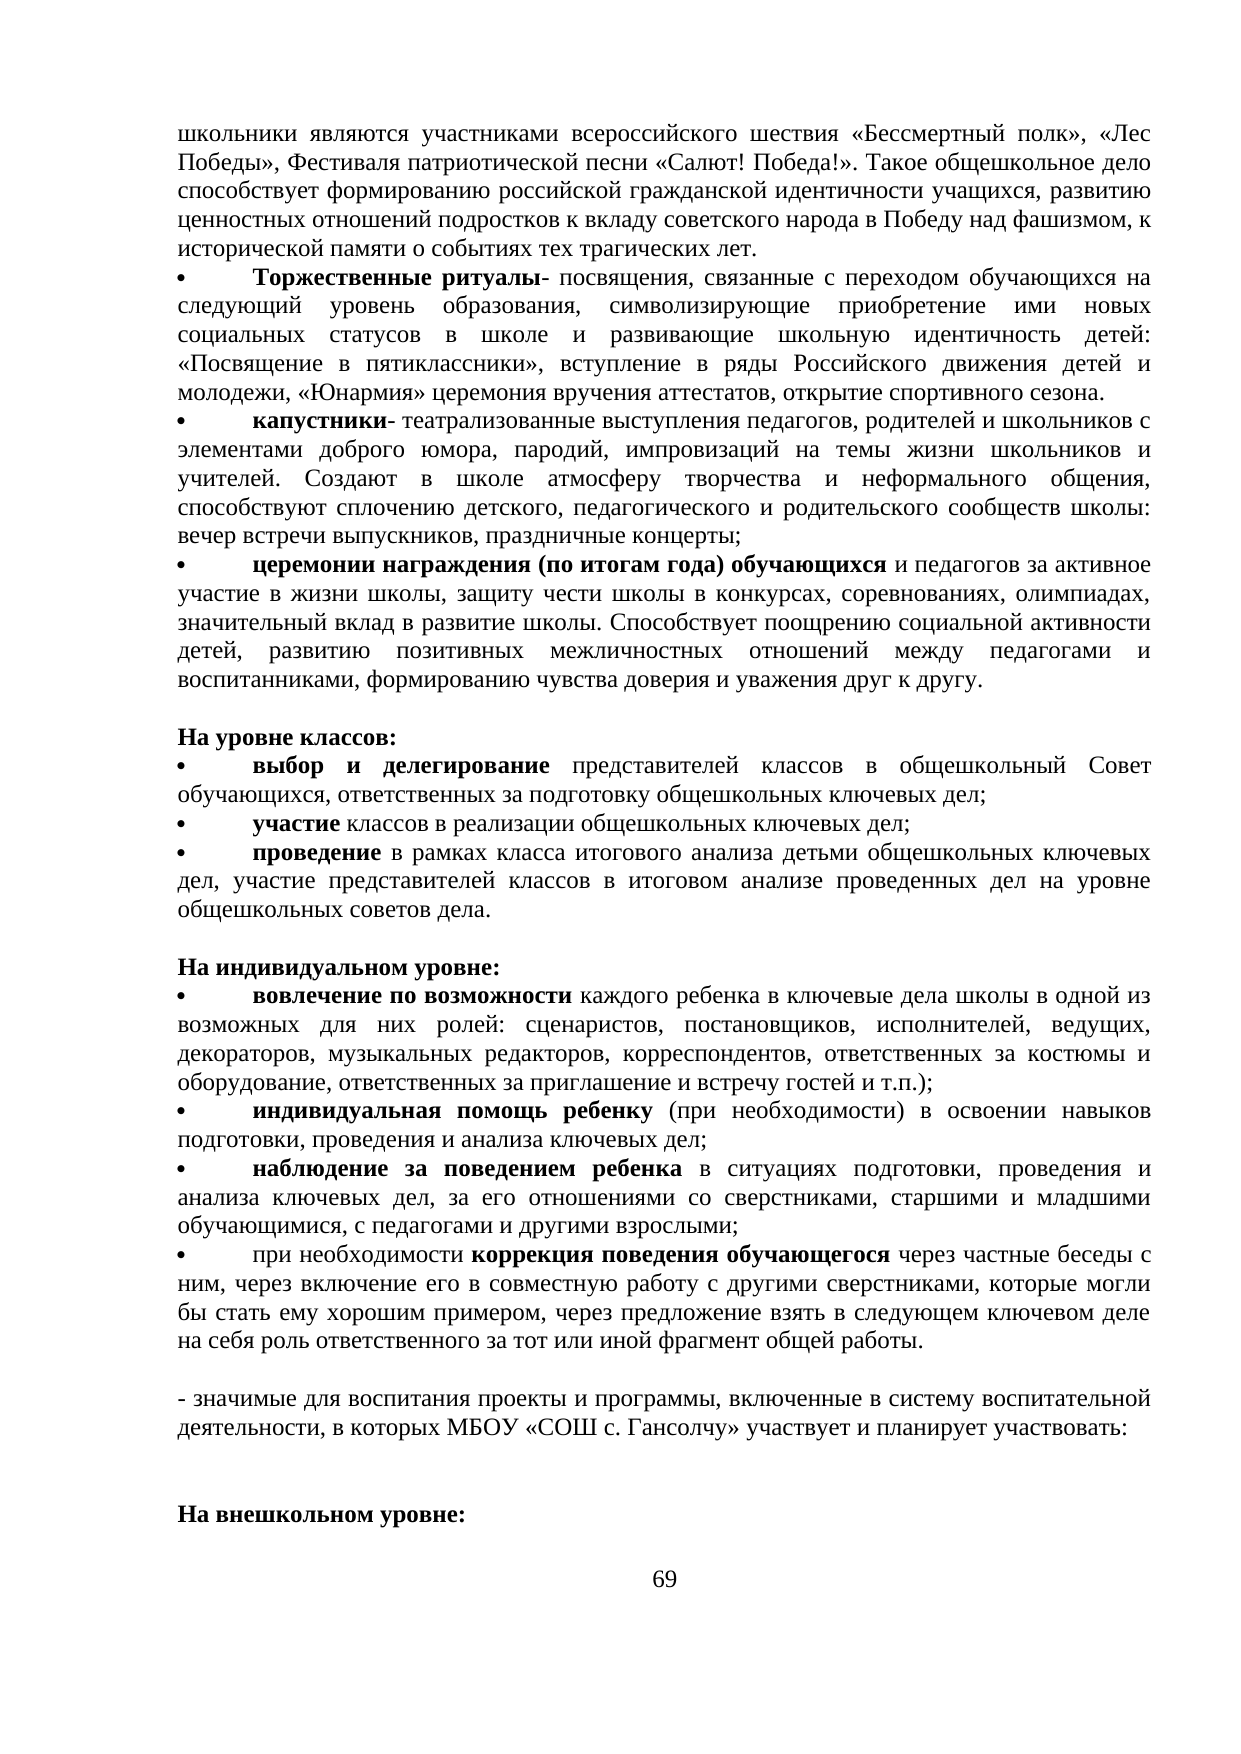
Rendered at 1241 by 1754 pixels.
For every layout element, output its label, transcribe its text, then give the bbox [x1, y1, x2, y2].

list наблюдение за поведением ребенка в ситуациях подготовки, проведения и анализа ключевых дел, за его отношениями со сверстниками, старшими и младшими обучающимися, с педагогами и другими взрослыми; [177, 1153, 1152, 1239]
text - значимые для воспитания проекты и программы, включенные в систему воспитательной деятельности, в которых МБОУ «СОШ с. Гансолчу» участвует и планирует участвовать: [177, 1383, 1152, 1441]
list проведение в рамках класса итогового анализа детьми общешкольных ключевых дел, участие представителей классов в итоговом анализе проведенных дел на уровне общешкольных советов дела. [177, 837, 1152, 923]
text На внешкольном уровне: [177, 1499, 1152, 1528]
text На уровне классов: [177, 722, 1152, 751]
list капустники- театрализованные выступления педагогов, родителей и школьников с элементами доброго юмора, пародий, импровизаций на темы жизни школьников и учителей. Создают в школе атмосферу творчества и неформального общения, способствуют сплочению детского, педагогического и родительского сообществ школы: вечер встречи выпускников, праздничные концерты; [177, 406, 1152, 549]
list индивидуальная помощь ребенку (при необходимости) в освоении навыков подготовки, проведения и анализа ключевых дел; [177, 1096, 1152, 1153]
list участие классов в реализации общешкольных ключевых дел; [177, 808, 1152, 837]
list при необходимости коррекция поведения обучающегося через частные беседы с ним, через включение его в совместную работу с другими сверстниками, которые могли бы стать ему хорошим примером, через предложение взять в следующем ключевом деле на себя роль ответственного за тот или иной фрагмент общей работы. [177, 1239, 1152, 1354]
list вовлечение по возможности каждого ребенка в ключевые дела школы в одной из возможных для них ролей: сценаристов, постановщиков, исполнителей, ведущих, декораторов, музыкальных редакторов, корреспондентов, ответственных за костюмы и оборудование, ответственных за приглашение и встречу гостей и т.п.); [177, 981, 1152, 1096]
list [177, 118, 1152, 262]
text На индивидуальном уровне: [177, 952, 1152, 981]
list церемонии награждения (по итогам года) обучающихся и педагогов за активное участие в жизни школы, защиту чести школы в конкурсах, соревнованиях, олимпиадах, значительный вклад в развитие школы. Способствует поощрению социальной активности детей, развитию позитивных межличностных отношений между педагогами и воспитанниками, формированию чувства доверия и уважения друг к другу. [177, 549, 1152, 693]
list выбор и делегирование представителей классов в общешкольный Совет обучающихся, ответственных за подготовку общешкольных ключевых дел; [177, 751, 1152, 808]
list Торжественные ритуалы- посвящения, связанные с переходом обучающихся на следующий уровень образования, символизирующие приобретение ими новых социальных статусов в школе и развивающие школьную идентичность детей: «Посвящение в пятиклассники», вступление в ряды Российского движения детей и молодежи, «Юнармия» церемония вручения аттестатов, открытие спортивного сезона. [177, 262, 1152, 406]
